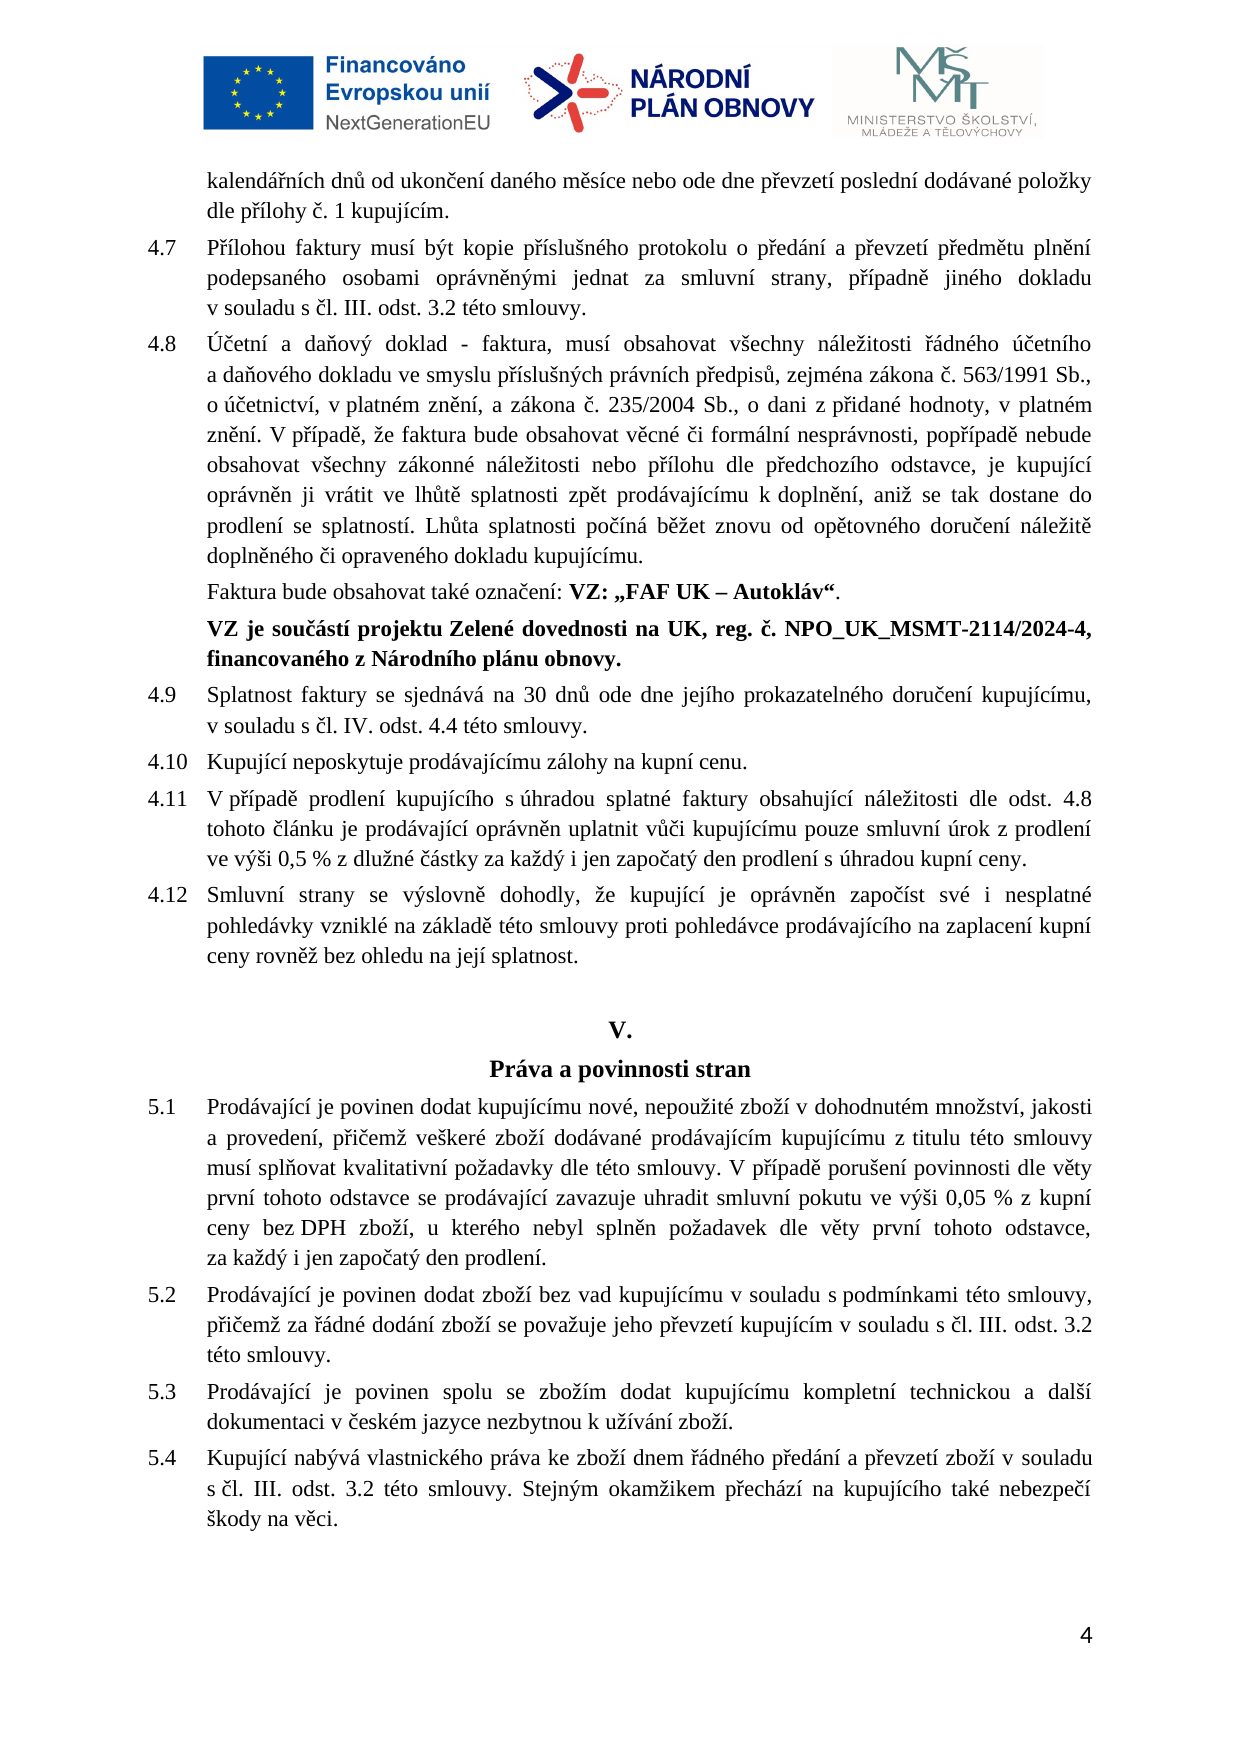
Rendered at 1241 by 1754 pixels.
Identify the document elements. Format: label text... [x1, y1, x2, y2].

text 4.7 Přílohou faktury musí být kopie příslušného protokolu o předání a převzetí předmětu plnění podepsaného osobami oprávněnými jednat za smluvní strany, případně jiného dokladu v souladu s čl. III. odst. 3.2 této smlouvy. [148, 233, 1093, 320]
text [148, 167, 1093, 223]
text 5.2 Prodávající je povinen dodat zboží bez vad kupujícímu v souladu s podmínkami této smlouvy, přičemž za řádné dodání zboží se považuje jeho převzetí kupujícím v souladu s čl. III. odst. 3.2 této smlouvy. [148, 1281, 1093, 1368]
text 4.9 Splatnost faktury se sjednává na 30 dnů ode dne jejího prokazatelného doručení kupujícímu, v souladu s čl. IV. odst. 4.4 této smlouvy. [148, 681, 1093, 738]
text Faktura bude obsahovat také označení: VZ: „FAF UK – Autokláv“. [207, 578, 1093, 605]
title V. [148, 1015, 1093, 1043]
text 4.12 Smluvní strany se výslovně dohodly, že kupující je oprávněn započíst své i nesplatné pohledávky vzniklé na základě této smlouvy proti pohledávce prodávajícího na zaplacení kupní ceny rovněž bez ohledu na její splatnost. [148, 881, 1093, 968]
text 5.1 Prodávající je povinen dodat kupujícímu nové, nepoužité zboží v dohodnutém množství, jakosti a provedení, přičemž veškeré zboží dodávané prodávajícím kupujícímu z titulu této smlouvy musí splňovat kvalitativní požadavky dle této smlouvy. V případě porušení povinnosti dle věty první tohoto odstavce se prodávající zavazuje uhradit smluvní pokutu ve výši 0,05 % z kupní ceny bez DPH zboží, u kterého nebyl splněn požadavek dle věty první tohoto odstavce, za každý i jen započatý den prodlení. [148, 1093, 1093, 1271]
text 4.11 V případě prodlení kupujícího s úhradou splatné faktury obsahující náležitosti dle odst. 4.8 tohoto článku je prodávající oprávněn uplatnit vůči kupujícímu pouze smluvní úrok z prodlení ve výši 0,5 % z dlužné částky za každý i jen započatý den prodlení s úhradou kupní ceny. [148, 784, 1093, 871]
text 5.4 Kupující nabývá vlastnického práva ke zboží dnem řádného předání a převzetí zboží v souladu s čl. III. odst. 3.2 této smlouvy. Stejným okamžikem přechází na kupujícího také nebezpečí škody na věci. [148, 1444, 1093, 1531]
text VZ je součástí projektu Zelené dovednosti na UK, reg. č. NPO_UK_MSMT-2114/2024-4, financovaného z Národního plánu obnovy. [207, 615, 1093, 671]
text 4.10 Kupující neposkytuje prodávajícímu zálohy na kupní cenu. [148, 748, 1093, 774]
picture [196, 44, 1045, 139]
title Práva a povinnosti stran [148, 1054, 1093, 1083]
text 4.8 Účetní a daňový doklad - faktura, musí obsahovat všechny náležitosti řádného účetního a daňového dokladu ve smyslu příslušných právních předpisů, zejména zákona č. 563/1991 Sb., o účetnictví, v platném znění, a zákona č. 235/2004 Sb., o dani z přidané hodnoty, v platném znění. V případě, že faktura bude obsahovat věcné či formální nesprávnosti, popřípadě nebude obsahovat všechny zákonné náležitosti nebo přílohu dle předchozího odstavce, je kupující oprávněn ji vrátit ve lhůtě splatnosti zpět prodávajícímu k doplnění, aniž se tak dostane do prodlení se splatností. Lhůta splatnosti počíná běžet znovu od opětovného doručení náležitě doplněného či opraveného dokladu kupujícímu. [148, 330, 1093, 568]
text 5.3 Prodávající je povinen spolu se zbožím dodat kupujícímu kompletní technickou a další dokumentaci v českém jazyce nezbytnou k užívání zboží. [148, 1378, 1093, 1434]
